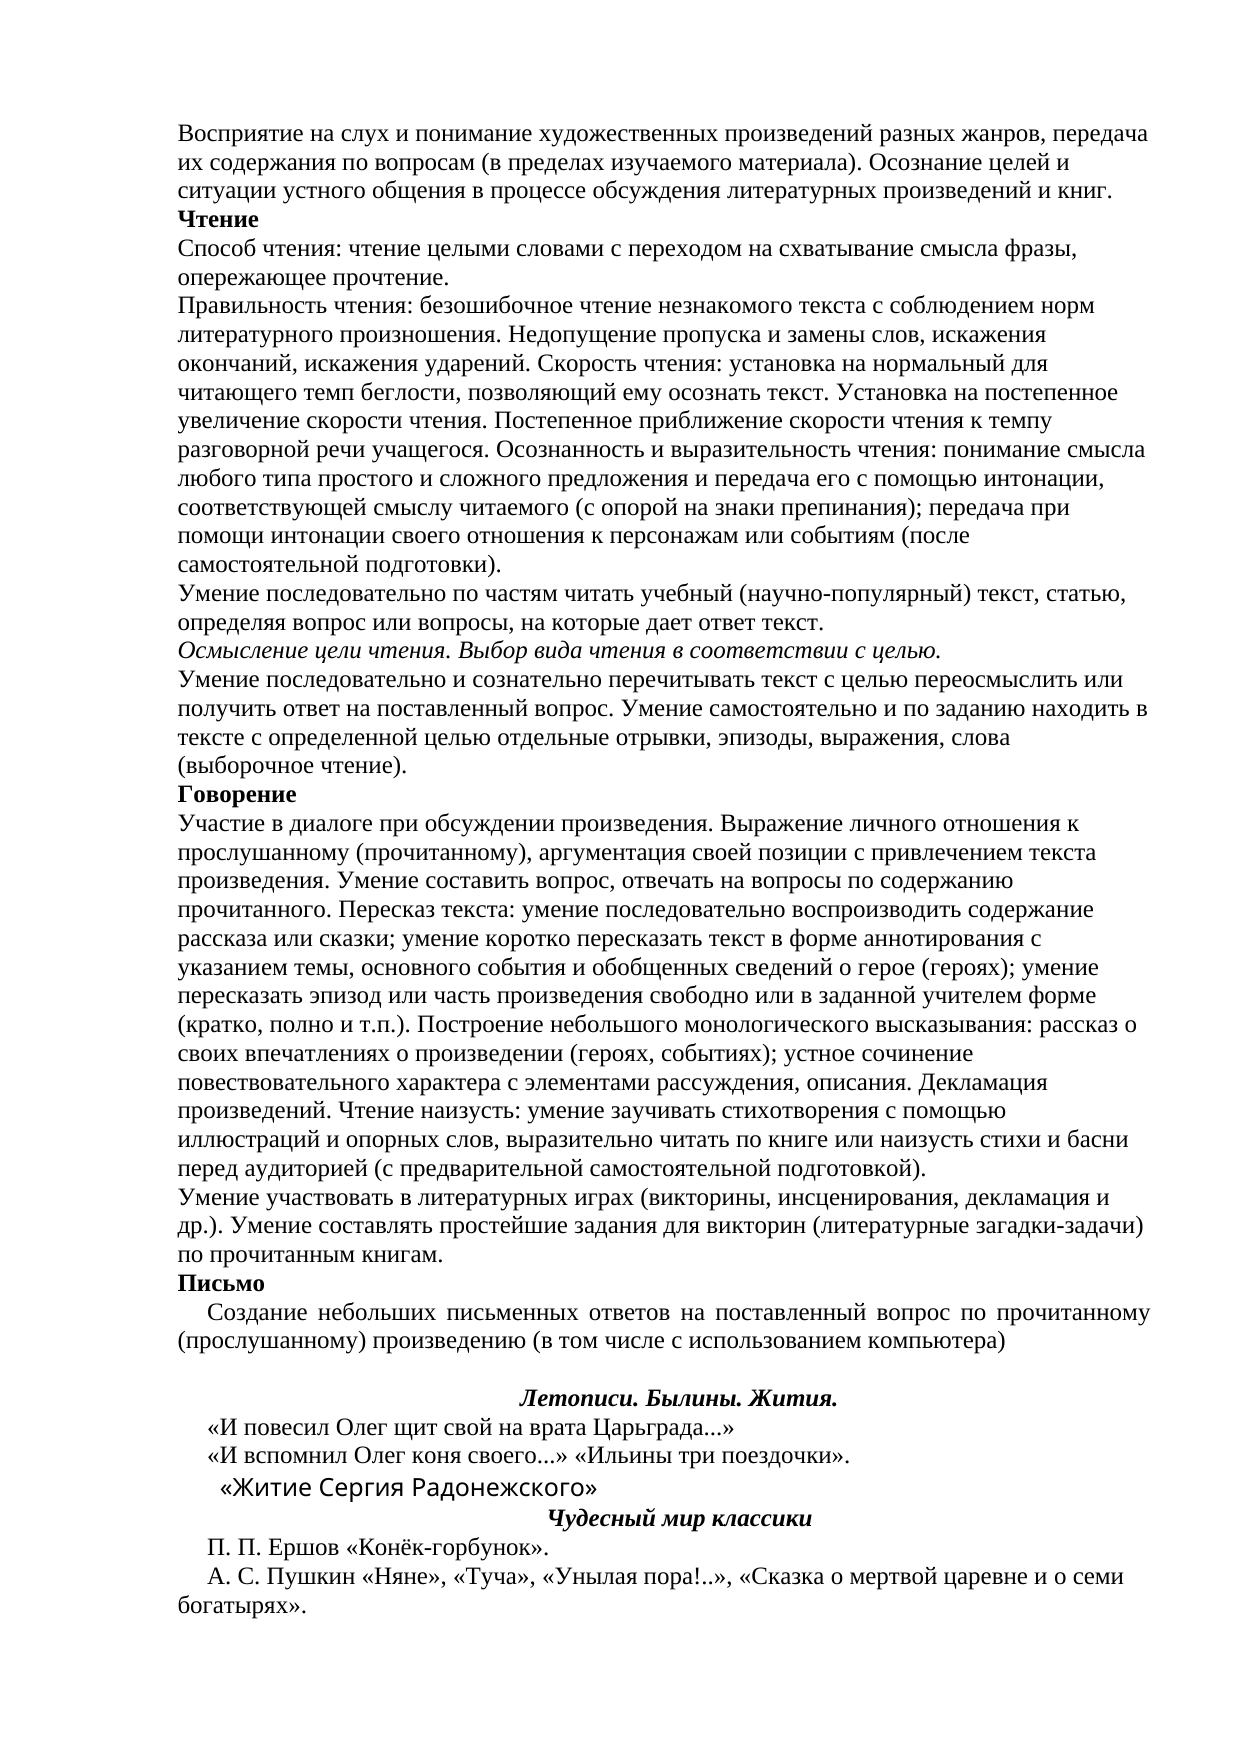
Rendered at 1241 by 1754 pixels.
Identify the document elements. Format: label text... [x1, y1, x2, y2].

text Чтение [177, 204, 1152, 233]
text Создание небольших письменных ответов на поставленный вопрос по прочитанному (прослушанному) произведению (в том числе с использованием компьютера) [177, 1297, 1152, 1354]
text «И вспомнил Олег коня своего...» «Ильины три поездочки». [177, 1441, 1152, 1469]
text Восприятие на слух и понимание художественных произведений разных жанров, передача их содержания по вопросам (в пределах изучаемого материала). Осознание целей и ситуации устного общения в процессе обсуждения литературных произведений и книг. [177, 118, 1152, 204]
text А. С. Пушкин «Няне», «Туча», «Унылая пора!..», «Сказка о мертвой царевне и о семи богатырях». [177, 1561, 1152, 1618]
text Говорение [177, 779, 1152, 808]
text «И повесил Олег щит свой на врата Царьграда...» [177, 1412, 1152, 1441]
text Правильность чтения: безошибочное чтение незнакомого текста с соблюдением норм литературного произношения. Недопущение пропуска и замены слов, искажения окончаний, искажения ударений. Скорость чтения: установка на нормальный для читающего темп беглости, позволяющий ему осознать текст. Установка на постепенное увеличение скорости чтения. Постепенное приближение скорости чтения к темпу разговорной речи учащегося. Осознанность и выразительность чтения: понимание смысла любого типа простого и сложного предложения и передача его с помощью интонации, соответствующей смыслу читаемого (с опорой на знаки препинания); передача при помощи интонации своего отношения к персонажам или событиям (после самостоятельной подготовки). [177, 291, 1152, 578]
text Умение участвовать в литературных играх (викторины, инсценирования, декламация и др.). Умение составлять простейшие задания для викторин (литературные загадки-задачи) по прочитанным книгам. [177, 1182, 1152, 1268]
text Участие в диалоге при обсуждении произведения. Выражение личного отношения к прослушанному (прочитанному), аргументация своей позиции с привлечением текста произведения. Умение составить вопрос, отвечать на вопросы по содержанию прочитанного. Пересказ текста: умение последовательно воспроизводить содержание рассказа или сказки; умение коротко пересказать текст в форме аннотирования с указанием темы, основного события и обобщенных сведений о герое (героях); умение пересказать эпизод или часть произведения свободно или в заданной учителем форме (кратко, полно и т.п.). Построение небольшого монологического высказывания: рассказ о своих впечатлениях о произведении (героях, событиях); устное сочинение повествовательного характера с элементами рассуждения, описания. Декламация произведений. Чтение наизусть: умение заучивать стихотворения с помощью иллюстраций и опорных слов, выразительно читать по книге или наизусть стихи и басни перед аудиторией (с предварительной самостоятельной подготовкой). [177, 808, 1152, 1182]
text Осмысление цели чтения. Выбор вида чтения в соответствии с целью. [177, 636, 1152, 664]
text Умение последовательно по частям читать учебный (научно-популярный) текст, статью, определяя вопрос или вопросы, на которые дает ответ текст. [177, 578, 1152, 636]
text Умение последовательно и сознательно перечитывать текст с целью переосмыслить или получить ответ на поставленный вопрос. Умение самостоятельно и по заданию находить в тексте с определенной целью отдельные отрывки, эпизоды, выражения, слова (выборочное чтение). [177, 664, 1152, 779]
text Письмо [177, 1268, 1152, 1297]
text Летописи. Былины. Жития. [177, 1383, 1152, 1412]
text «Житие Сергия Радонежского» [177, 1469, 1152, 1503]
text П. П. Ершов «Конёк-горбунок». [177, 1532, 1152, 1561]
text Чудесный мир классики [177, 1503, 1152, 1532]
text Способ чтения: чтение целыми словами с переходом на схватывание смысла фразы, опережающее прочтение. [177, 233, 1152, 291]
